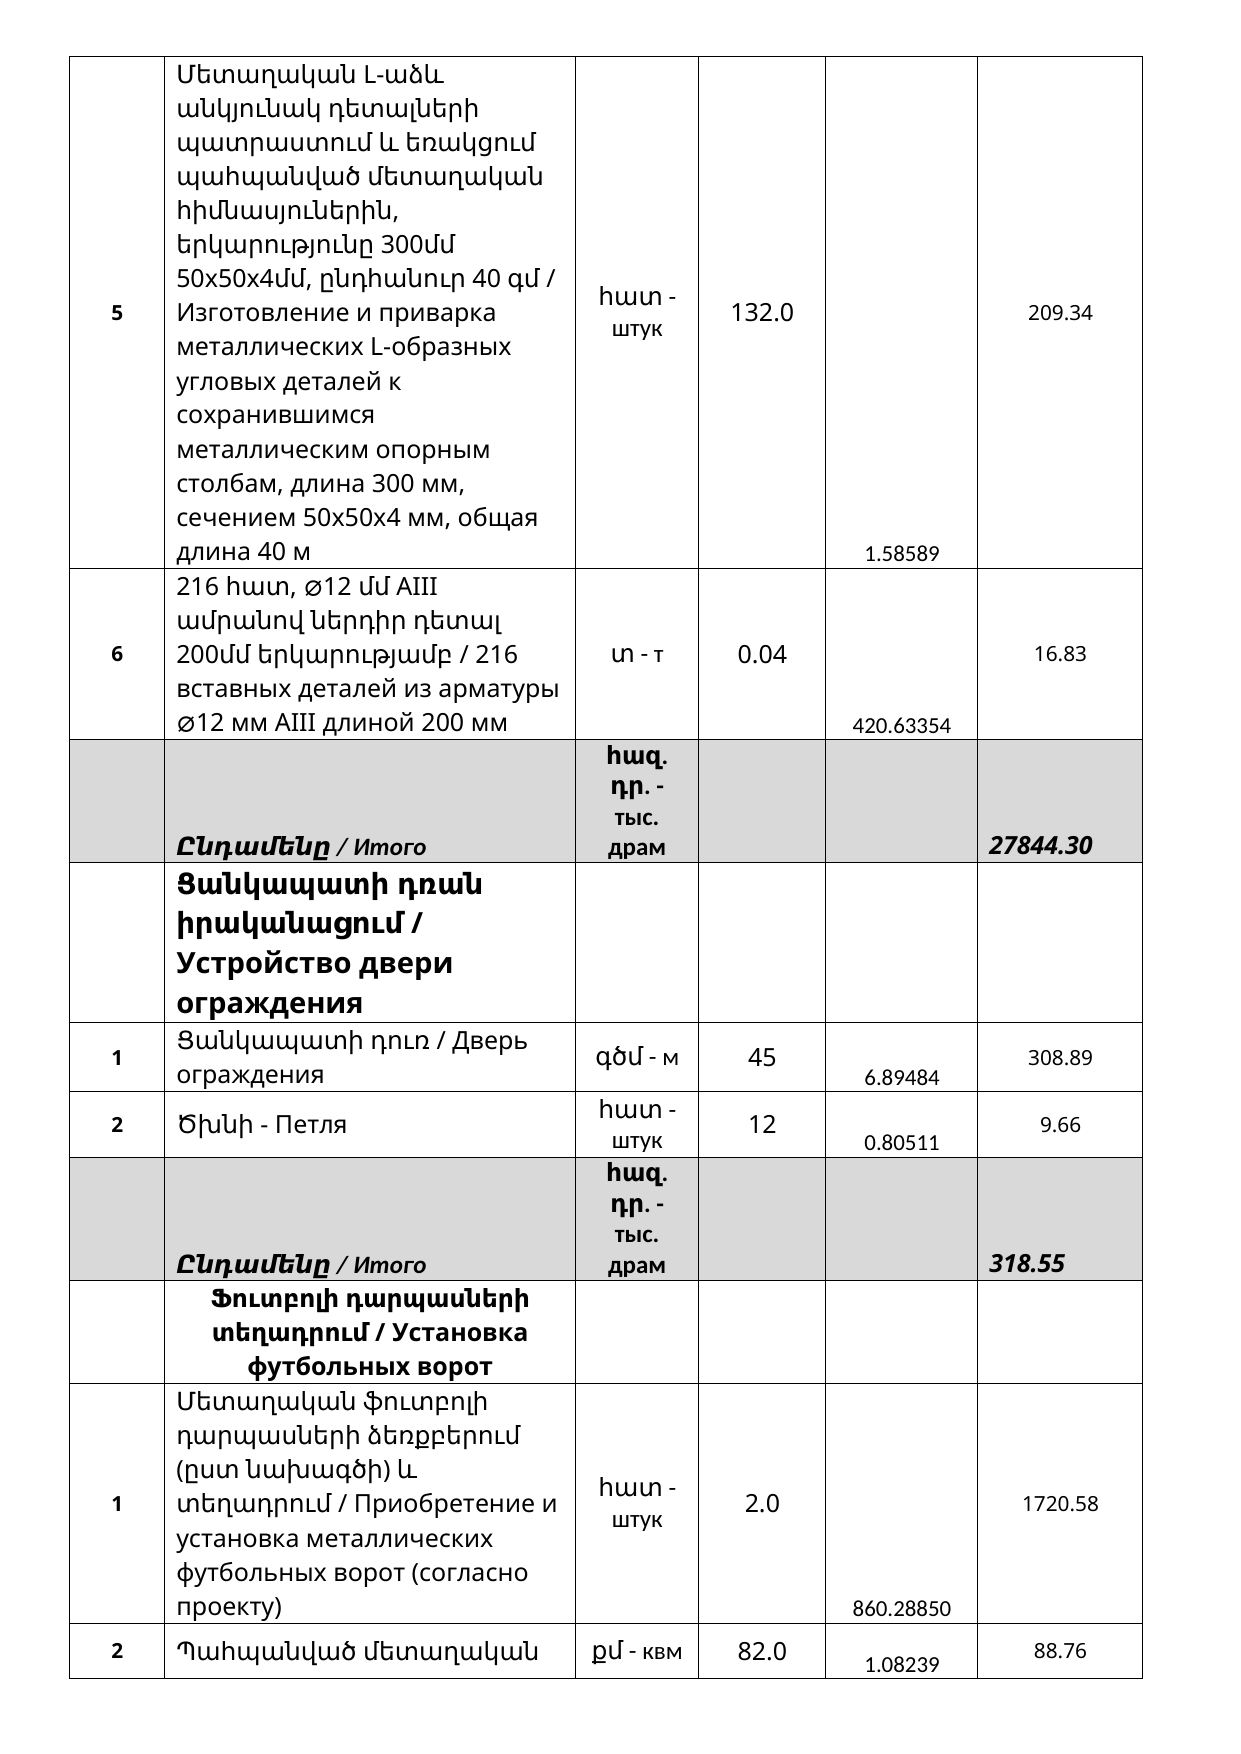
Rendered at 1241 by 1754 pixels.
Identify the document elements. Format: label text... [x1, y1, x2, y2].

table_cell 860.28850 [826, 1384, 977, 1622]
table_cell [70, 1158, 164, 1280]
table_cell [699, 1281, 825, 1383]
table_cell 9.66 [978, 1092, 1142, 1157]
table_cell 45 [699, 1023, 825, 1091]
table_cell [978, 863, 1142, 1022]
table_cell [699, 1158, 825, 1280]
table_cell [70, 863, 164, 1022]
table_cell 132.0 [699, 57, 825, 567]
table_cell 82.0 [699, 1624, 825, 1678]
table_cell [70, 740, 164, 862]
table_cell Ցանկապատի դռան իրականացում / Устройство двери ограждения [165, 863, 575, 1022]
table_cell [576, 863, 698, 1022]
table_cell 216 հատ, ⌀12 մմ AIII ամրանով ներդիր դետալ 200մմ երկարությամբ / 216 вставных деталей из арматуры ⌀12 мм AIII длиной 200 мм [165, 569, 575, 739]
table_cell 308.89 [978, 1023, 1142, 1091]
table_cell հատ - штук [576, 1092, 698, 1157]
table_cell տ - т [576, 569, 698, 739]
table_cell 1.08239 [826, 1624, 977, 1678]
table_cell 2 [70, 1092, 164, 1157]
table_cell Մետաղական ֆուտբոլի դարպասների ձեռքբերում (ըստ նախագծի) և տեղադրում / Приобретение и установка металлических футбольных ворот (согласно проекту) [165, 1384, 575, 1622]
table_cell 209.34 [978, 57, 1142, 567]
table_cell Ցանկապատի դուռ / Дверь ограждения [165, 1023, 575, 1091]
table_cell 5 [70, 57, 164, 567]
table_cell քմ - квм [576, 1624, 698, 1678]
table_cell [699, 863, 825, 1022]
table_cell 420.63354 [826, 569, 977, 739]
table_cell 1.58589 [826, 57, 977, 567]
table_cell հատ - штук [576, 1384, 698, 1622]
table_cell 318.55 [978, 1158, 1142, 1280]
table_cell [699, 740, 825, 862]
table_cell 1 [70, 1384, 164, 1622]
table_cell 12 [699, 1092, 825, 1157]
table_cell 2 [70, 1624, 164, 1678]
table_cell Ծխնի - Петля [165, 1092, 575, 1157]
table_cell Մետաղական L-աձև անկյունակ դետալների պատրաստում և եռակցում պահպանված մետաղական հիմնասյուներին, երկարությունը 300մմ 50x50x4մմ, ընդհանուր 40 գմ / Изготовление и приварка металлических L-образных угловых деталей к сохранившимся металлическим опорным столбам, длина 300 мм, сечением 50x50x4 мм, общая длина 40 м [165, 57, 575, 567]
table_cell 88.76 [978, 1624, 1142, 1678]
table_cell [70, 1281, 164, 1383]
table_cell 6.89484 [826, 1023, 977, 1091]
table_cell [826, 1281, 977, 1383]
table_cell 0.80511 [826, 1092, 977, 1157]
table_cell [826, 1158, 977, 1280]
table_cell 2.0 [699, 1384, 825, 1622]
table_cell Ֆուտբոլի դարպասների տեղադրում / Установка футбольных ворот [165, 1281, 575, 1383]
table_cell [576, 1281, 698, 1383]
table_cell Ընդամենը / Итого [165, 740, 575, 862]
table_cell 1720.58 [978, 1384, 1142, 1622]
table_cell 6 [70, 569, 164, 739]
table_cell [165, 1624, 575, 1678]
table_cell հազ. դր. - тыс. драм [576, 1158, 698, 1280]
table_cell գծմ - м [576, 1023, 698, 1091]
table_cell 1 [70, 1023, 164, 1091]
table_cell հատ - штук [576, 57, 698, 567]
table_cell 0.04 [699, 569, 825, 739]
table_cell [826, 740, 977, 862]
table_cell հազ. դր. - тыс. драм [576, 740, 698, 862]
table_cell [826, 863, 977, 1022]
table_cell Ընդամենը / Итого [165, 1158, 575, 1280]
table_cell 16.83 [978, 569, 1142, 739]
table_cell [978, 1281, 1142, 1383]
table_cell 27844.30 [978, 740, 1142, 862]
